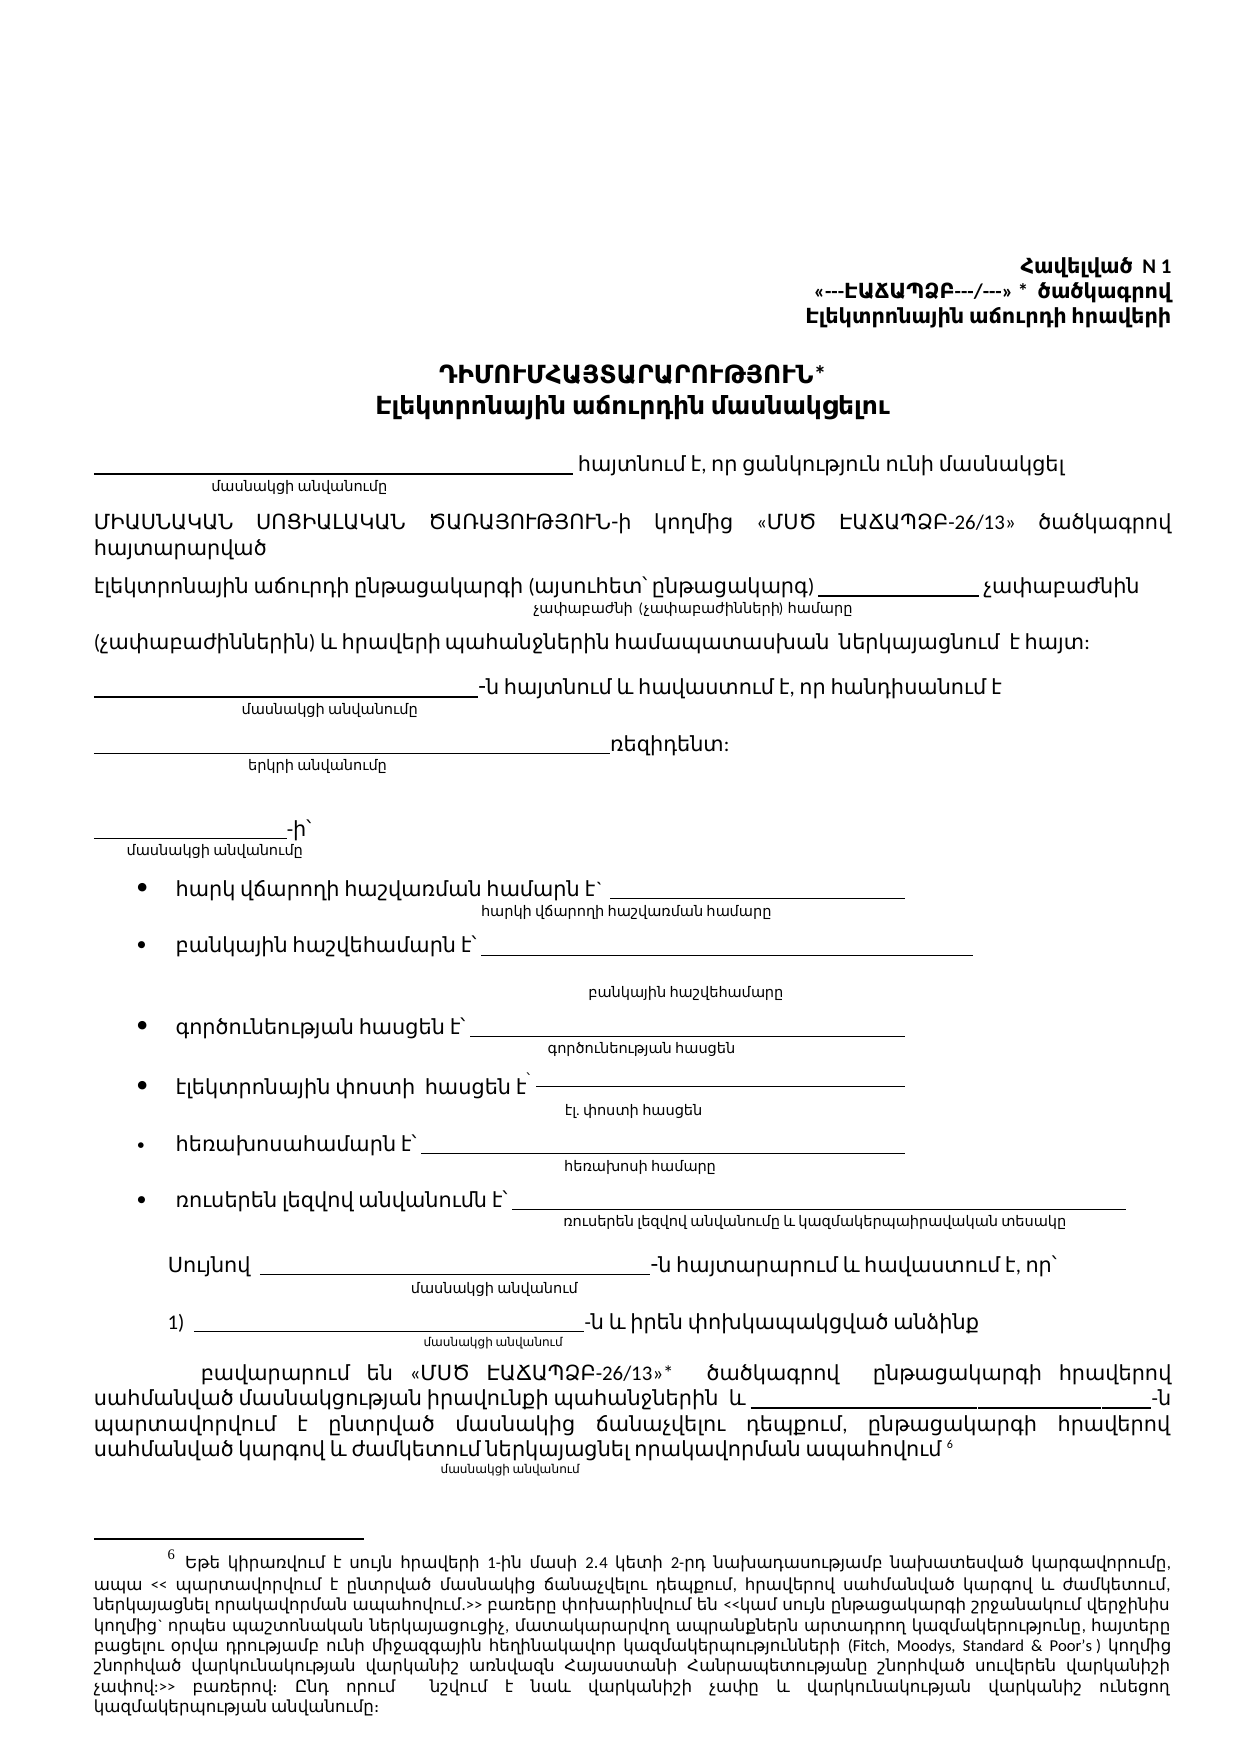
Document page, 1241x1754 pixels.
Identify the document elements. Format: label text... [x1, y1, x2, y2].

text մասնակցի անվանում [94, 1462, 1171, 1487]
text ՄԻԱՍՆԱԿԱՆ ՍՈՑԻԱԼԱԿԱՆ ԾԱՌԱՅՈՒԹՅՈՒՆ-ի կողմից «ՄՍԾ ԷԱՃԱՊՁԲ-26/13» ծածկագրով հայտարարված [94, 507, 1171, 561]
text ԴԻՄՈՒՄՀԱՅՏԱՐԱՐՈՒԹՅՈՒՆ* [94, 360, 1171, 390]
text (չափաբաժիններին) և հրավերի պահանջներին համապատասխան ներկայացնում է հայտ: [94, 629, 1171, 655]
text մասնակցի անվանում [94, 1335, 1171, 1360]
text բավարարում են «ՄՍԾ ԷԱՃԱՊՁԲ-26/13»* ծածկագրով ընթացակարգի հրավերով սահմանված մասնակցության իրավունքի պահանջներին և -ն պարտավորվում է ընտրված մասնակից ճանաչվելու դեպքում, ընթացակարգի հրավերով սահմանված կարգով և ժամկետում ներկայացնել որակավորման ապահովում [94, 1360, 1171, 1462]
text գործունեության հասցեն [94, 1040, 1171, 1070]
text ռեզիդենտ: [94, 731, 1171, 756]
text Էլեկտրոնային աճուրդի հրավերի [94, 304, 1171, 329]
text -ի՝ [94, 816, 1171, 841]
list ռուսերեն լեզվով անվանումն է՝ [138, 1187, 1171, 1213]
text ռուսերեն լեզվով անվանումը և կազմակերպաիրավական տեսակը [94, 1213, 1171, 1243]
text Սույնով -ն հայտարարում և հավաստում է, որ՝ [94, 1248, 1171, 1279]
text մասնակցի անվանումը [94, 701, 1171, 731]
list հարկ վճարողի հաշվառման համարն է` [138, 872, 1171, 902]
text մասնակցի անվանումը [94, 841, 1171, 872]
text 1) -ն և իրեն փոխկապակցված անձինք [94, 1309, 1171, 1335]
text էլ. փոստի հասցեն [94, 1101, 1171, 1131]
text հեռախոսի համարը [462, 1157, 1171, 1187]
text հարկի վճարողի հաշվառման համարը [94, 902, 1171, 933]
text էլեկտրոնային աճուրդի ընթացակարգի (այսուհետ՝ ընթացակարգ) չափաբաժնին [94, 573, 1171, 599]
text բանկային հաշվեհամարը [94, 983, 1171, 1014]
list գործունեության հասցեն է՝ [138, 1014, 1171, 1040]
text «---ԷԱՃԱՊՁԲ---/---» * ծածկագրով [94, 278, 1171, 304]
list էլեկտրոնային փոստի հասցեն է՝ [138, 1070, 1171, 1101]
text հայտնում է, որ ցանկություն ունի մասնակցել [94, 451, 1171, 477]
subtitle Էլեկտրոնային աճուրդին մասնակցելու [94, 390, 1171, 421]
text Հավելված N 1 [94, 253, 1171, 278]
text երկրի անվանումը [94, 756, 1171, 787]
list հեռախոսահամարն է՝ [138, 1131, 1171, 1157]
text -ն հայտնում և հավաստում է, որ հանդիսանում է [94, 670, 1171, 701]
text մասնակցի անվանում [94, 1279, 1171, 1309]
text չափաբաժնի (չափաբաժինների) համարը [94, 599, 1171, 629]
list բանկային հաշվեհամարն է՝ [138, 933, 1171, 983]
text մասնակցի անվանումը [94, 477, 1171, 507]
